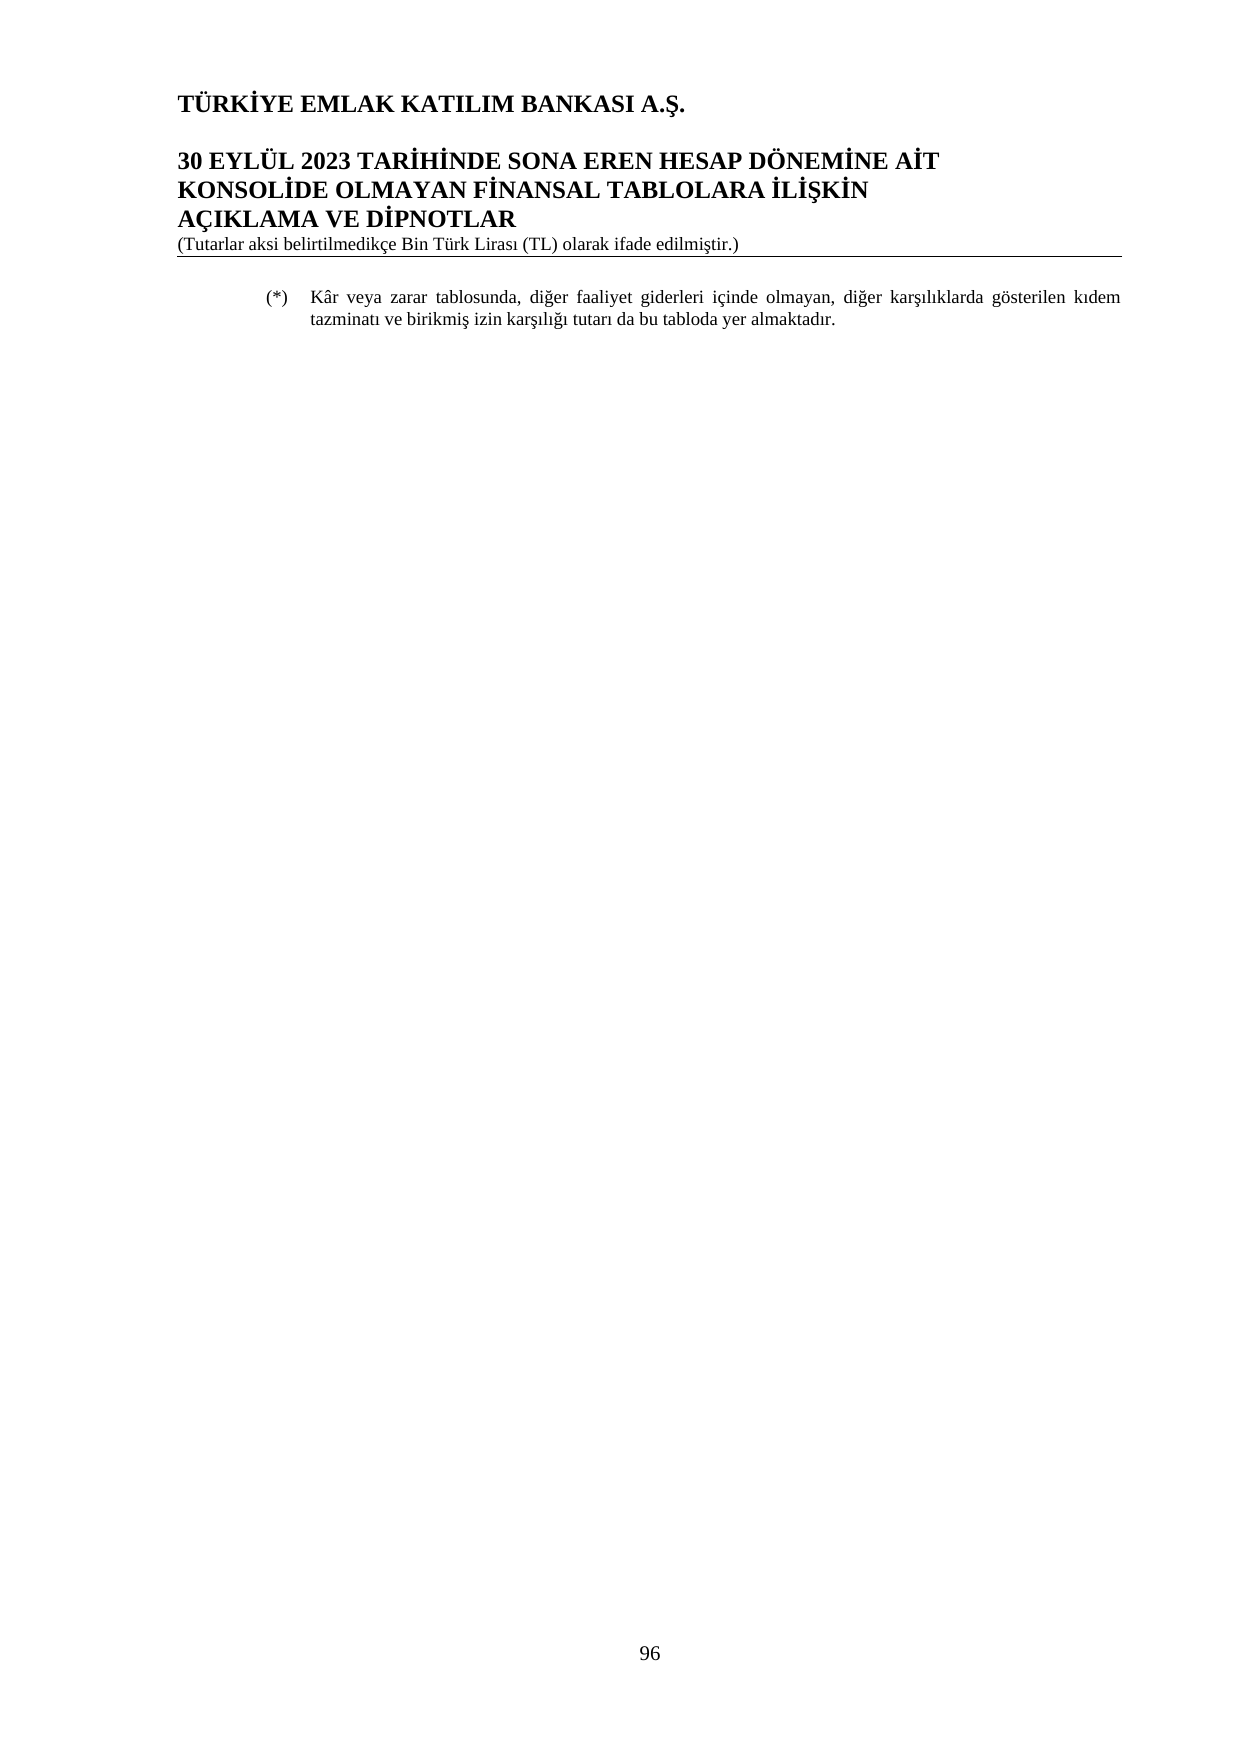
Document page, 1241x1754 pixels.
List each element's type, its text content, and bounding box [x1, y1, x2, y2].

text (*) Kâr veya zarar tablosunda, diğer faaliyet giderleri içinde olmayan, diğer karşılıklarda gösterilen kıdem tazminatı ve birikmiş izin karşılığı tutarı da bu tabloda yer almaktadır. [266, 286, 1122, 329]
